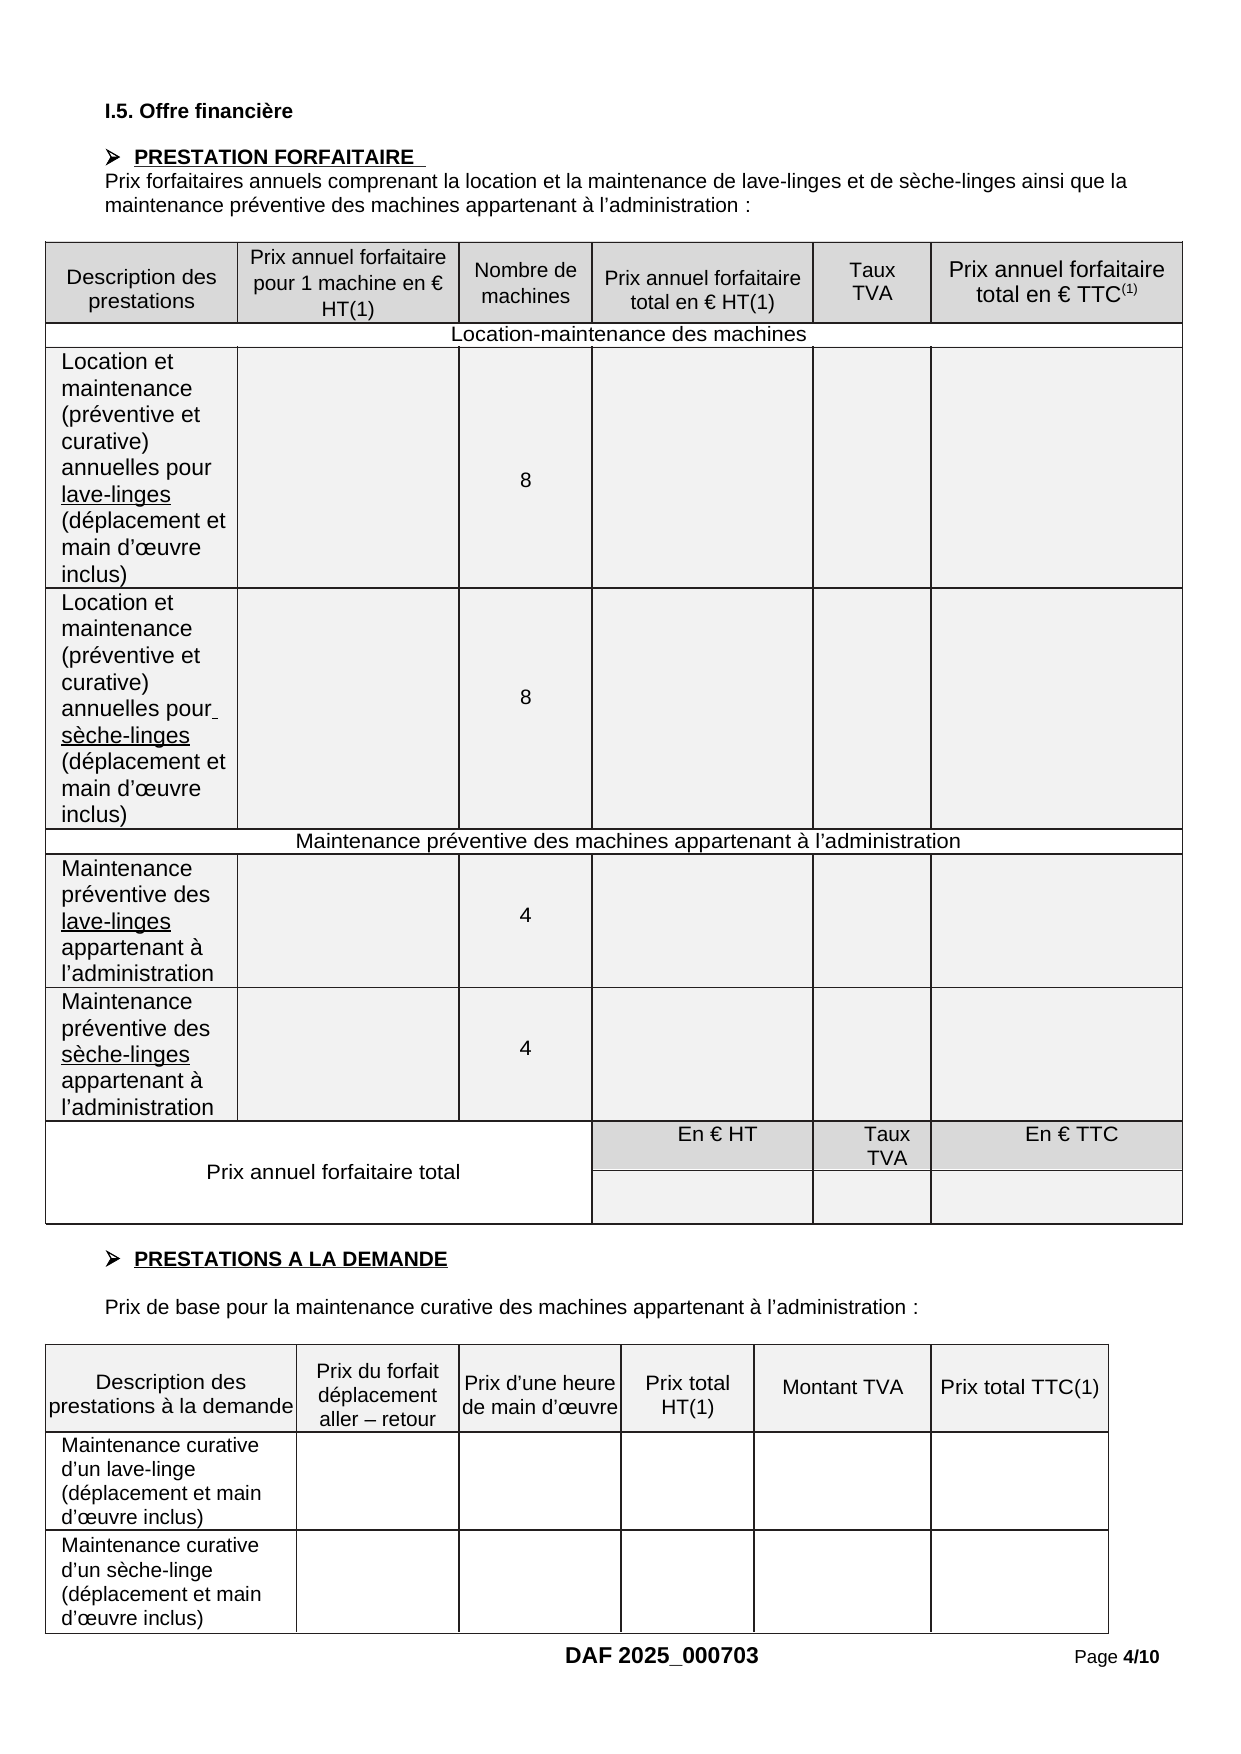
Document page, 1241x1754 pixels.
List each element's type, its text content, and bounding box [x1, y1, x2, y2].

table_header Prix total TTC(1) [932, 1345, 1108, 1431]
list PRESTATIONS A LA DEMANDE [104, 1246, 1165, 1271]
table_cell [460, 1531, 620, 1632]
table_cell 8 [460, 589, 591, 828]
table_cell [297, 1433, 458, 1529]
table_header Montant TVA [755, 1345, 930, 1431]
text Prix de base pour la maintenance curative des machines appartenant à l’administration : [104, 1295, 1165, 1319]
table_cell Location et maintenance (préventive et curative) annuelles pour sèche-linges (déplacement et main d’œuvre inclus) [46, 589, 237, 828]
table_cell [932, 988, 1182, 1120]
table_cell [238, 988, 458, 1120]
table_cell [932, 1433, 1108, 1529]
table_header Prix d’une heure de main d’œuvre [460, 1345, 620, 1431]
table_header Prix annuel forfaitaire total en € HT(1) [593, 243, 812, 322]
table_cell [755, 1433, 930, 1529]
table_cell [814, 855, 930, 987]
table_cell Maintenance préventive des sèche-linges appartenant à l’administration [46, 988, 237, 1120]
table_cell Maintenance préventive des machines appartenant à l’administration [46, 830, 1182, 853]
text Prix forfaitaires annuels comprenant la location et la maintenance de lave-linges et de sèche-linges ainsi que la maintenance préventive des machines appartenant à l’administration : [104, 169, 1165, 217]
table_cell [932, 855, 1182, 987]
table_cell [593, 988, 812, 1120]
table_cell [622, 1433, 753, 1529]
table_cell [622, 1531, 753, 1632]
table_cell [593, 348, 812, 587]
table_cell [932, 1531, 1108, 1632]
table_cell Location-maintenance des machines [46, 324, 1182, 346]
table_cell [814, 589, 930, 828]
table_cell 8 [460, 348, 591, 587]
table_cell [593, 855, 812, 987]
table_header Prix annuel forfaitaire total en € TTC(1) [932, 243, 1182, 322]
table_cell 4 [460, 855, 591, 987]
table_cell [932, 348, 1182, 587]
table_cell [297, 1531, 458, 1632]
table_cell En € HT [593, 1122, 812, 1169]
table_header Prix total HT(1) [622, 1345, 753, 1431]
table_cell Location et maintenance (préventive et curative) annuelles pour lave-linges (déplacement et main d’œuvre inclus) [46, 348, 237, 587]
table_header Nombre de machines [460, 243, 591, 322]
table_cell Maintenance préventive des lave-linges appartenant à l’administration [46, 855, 237, 987]
table_header Prix du forfait déplacement aller – retour [297, 1345, 458, 1431]
text I.5. Offre financière [104, 99, 1165, 123]
table_cell [238, 589, 458, 828]
table_cell Maintenance curative d’un lave-linge (déplacement et main d’œuvre inclus) [46, 1433, 296, 1529]
table_cell [593, 589, 812, 828]
table_cell [755, 1531, 930, 1632]
table_cell [814, 1171, 930, 1223]
table_cell [932, 589, 1182, 828]
table_cell [814, 348, 930, 587]
table_cell [814, 988, 930, 1120]
table_cell [460, 1433, 620, 1529]
table_header Prix annuel forfaitaire pour 1 machine en € HT(1) [238, 243, 458, 322]
table_cell [932, 1171, 1182, 1223]
table_header Description des prestations à la demande [46, 1345, 296, 1431]
table_cell [238, 855, 458, 987]
list PRESTATION FORFAITAIRE [104, 145, 1165, 169]
table_cell Prix annuel forfaitaire total [46, 1122, 591, 1223]
table_cell Taux TVA [814, 1122, 930, 1169]
table_cell Maintenance curative d’un sèche-linge (déplacement et main d’œuvre inclus) [46, 1531, 296, 1632]
table_cell [238, 348, 458, 587]
table_cell [593, 1171, 812, 1223]
table_cell En € TTC [932, 1122, 1182, 1169]
table_cell 4 [460, 988, 591, 1120]
table_header Taux TVA [814, 243, 930, 322]
table_header Description des prestations [46, 243, 237, 322]
